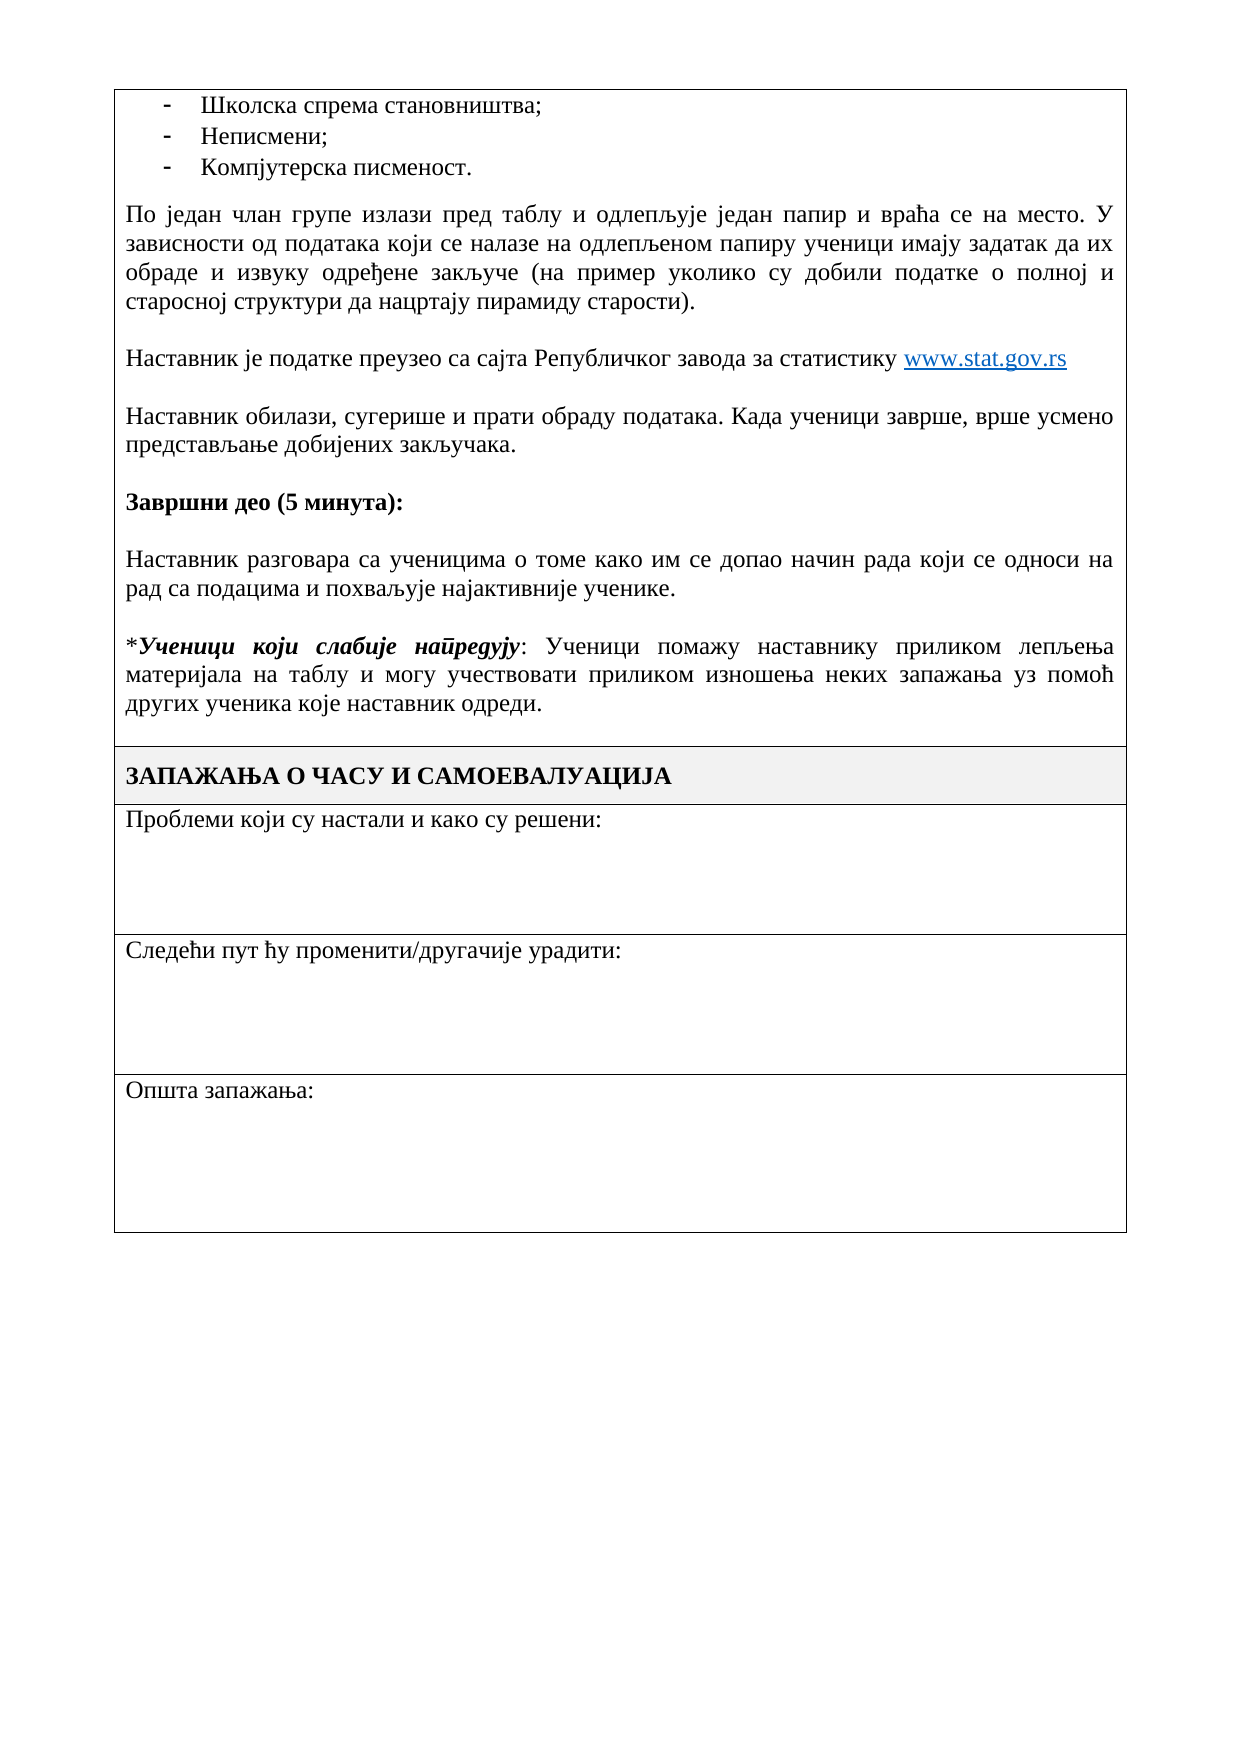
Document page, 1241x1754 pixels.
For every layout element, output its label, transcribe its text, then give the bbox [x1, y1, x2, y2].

table_cell Општа запажања: [115, 1075, 1126, 1232]
table_cell Следећи пут ћу променити/другачије урадити: [115, 935, 1126, 1074]
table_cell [115, 90, 1126, 746]
table_cell Проблеми који су настали и како су решени: [115, 805, 1126, 934]
table_cell ЗАПАЖАЊА О ЧАСУ И САМОЕВАЛУАЦИЈА [115, 747, 1126, 803]
